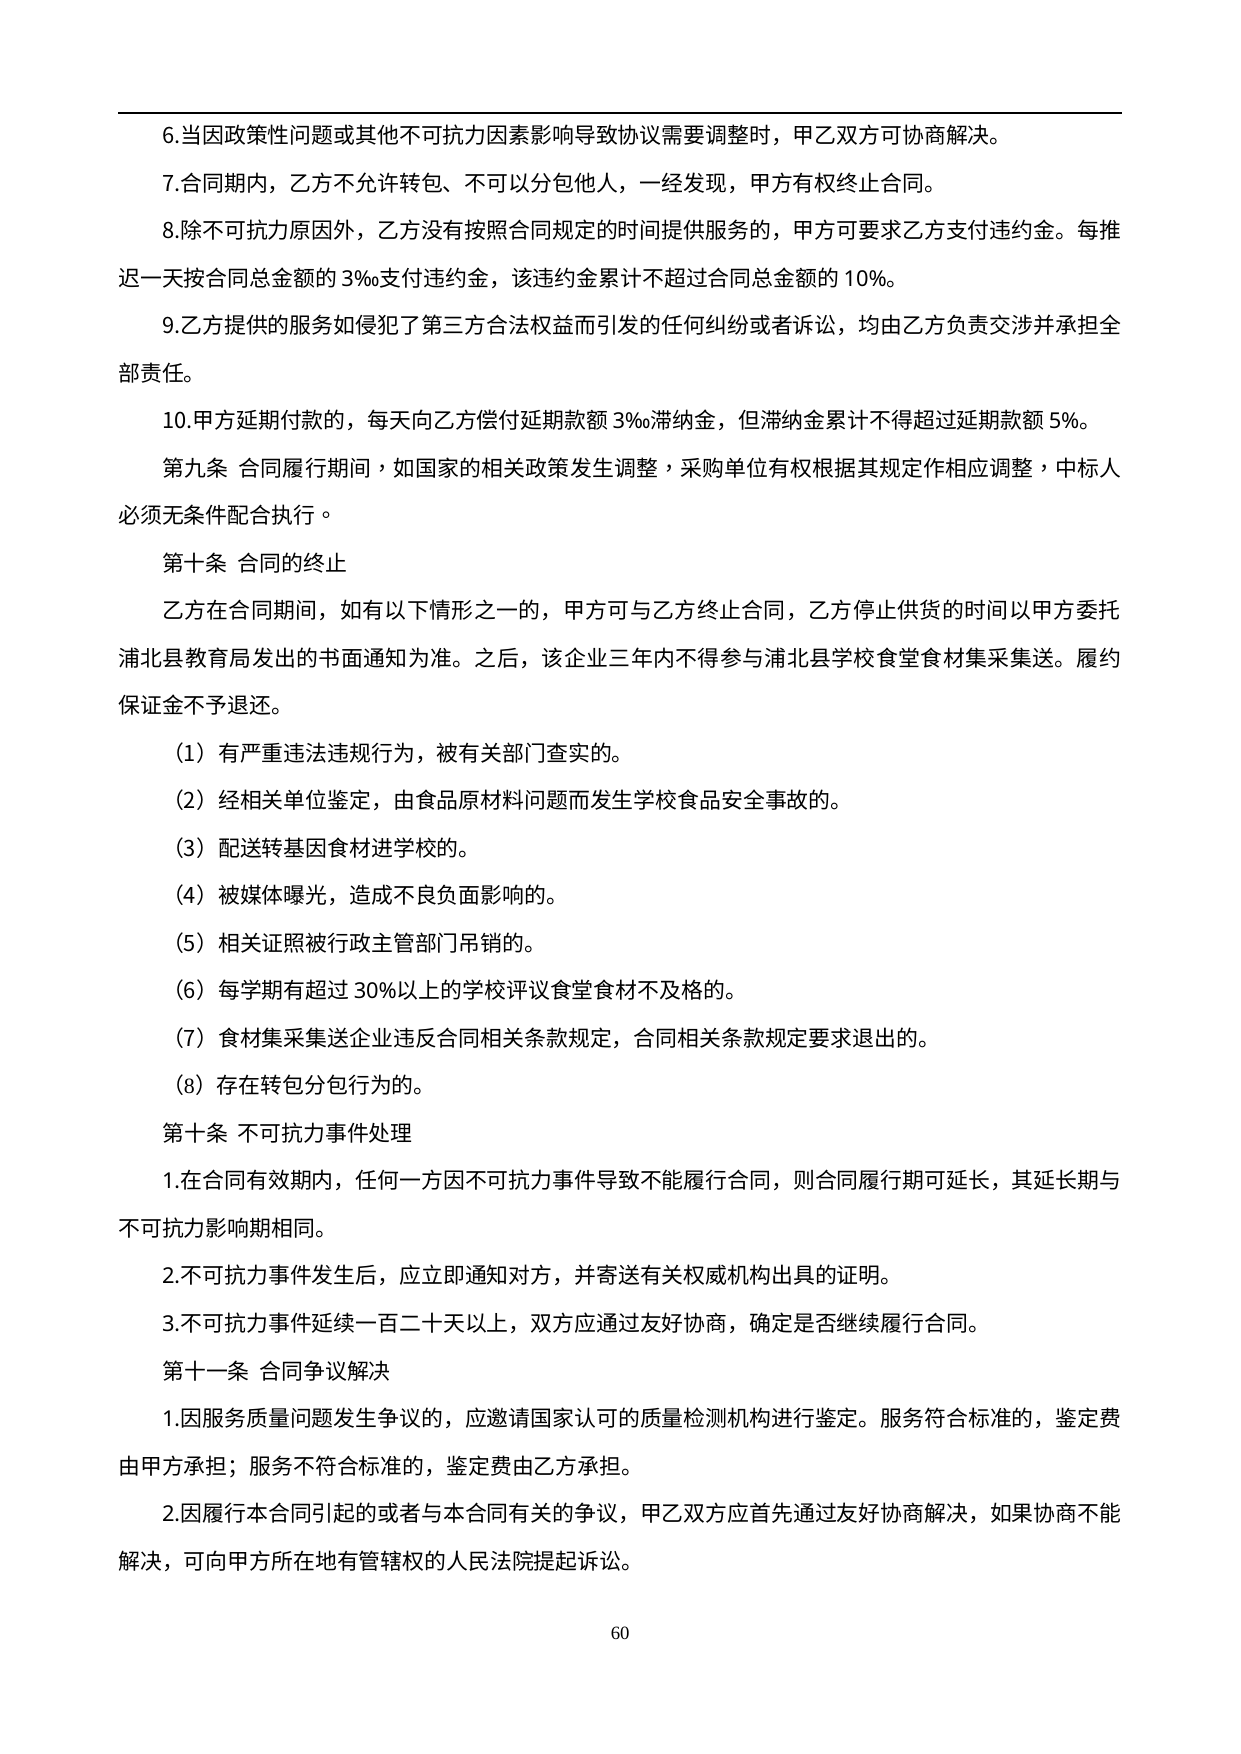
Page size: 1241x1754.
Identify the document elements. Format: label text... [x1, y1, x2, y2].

text 乙方在合同期间，如有以下情形之一的，甲方可与乙方终止合同，乙方停止供货的时间以甲方委托浦北县教育局发出的书面通知为准。之后，该企业三年内不得参与浦北县学校食堂食材集采集送。履约保证金不予退还。 [118, 593, 1122, 720]
text （8）存在转包分包行为的。 [118, 1068, 1122, 1100]
text （5）相关证照被行政主管部门吊销的。 [118, 926, 1122, 957]
text 2.因履行本合同引起的或者与本合同有关的争议，甲乙双方应首先通过友好协商解决，如果协商不能解决，可向甲方所在地有管辖权的人民法院提起诉讼。 [118, 1496, 1122, 1576]
text 7.合同期内，乙方不允许转包、不可以分包他人，一经发现，甲方有权终止合同。 [118, 166, 1122, 197]
text 3.不可抗力事件延续一百二十天以上，双方应通过友好协商，确定是否继续履行合同。 [118, 1306, 1122, 1338]
text 6.当因政策性问题或其他不可抗力因素影响导致协议需要调整时，甲乙双方可协商解决。 [118, 118, 1122, 150]
text 第十条 合同的终止 [118, 546, 1122, 577]
text 9.乙方提供的服务如侵犯了第三方合法权益而引发的任何纠纷或者诉讼，均由乙方负责交涉并承担全部责任。 [118, 308, 1122, 387]
text （6）每学期有超过30%以上的学校评议食堂食材不及格的。 [118, 973, 1122, 1005]
text （4）被媒体曝光，造成不良负面影响的。 [118, 878, 1122, 910]
text 8.除不可抗力原因外，乙方没有按照合同规定的时间提供服务的，甲方可要求乙方支付违约金。每推迟一天按合同总金额的3‰支付违约金，该违约金累计不超过合同总金额的10%。 [118, 213, 1122, 292]
text （3）配送转基因食材进学校的。 [118, 831, 1122, 862]
text 第十条 不可抗力事件处理 [118, 1116, 1122, 1148]
text 第九条 合同履行期间，如国家的相关政策发生调整，采购单位有权根据其规定作相应调整，中标人必须无条件配合执行。 [118, 451, 1122, 530]
text 第十一条 合同争议解决 [118, 1354, 1122, 1385]
text （2）经相关单位鉴定，由食品原材料问题而发生学校食品安全事故的。 [118, 783, 1122, 815]
text （7）食材集采集送企业违反合同相关条款规定，合同相关条款规定要求退出的。 [118, 1021, 1122, 1053]
text （1）有严重违法违规行为，被有关部门查实的。 [118, 736, 1122, 767]
text 1.在合同有效期内，任何一方因不可抗力事件导致不能履行合同，则合同履行期可延长，其延长期与不可抗力影响期相同。 [118, 1163, 1122, 1243]
text 10.甲方延期付款的，每天向乙方偿付延期款额3‰滞纳金，但滞纳金累计不得超过延期款额5%。 [118, 403, 1122, 435]
text 1.因服务质量问题发生争议的，应邀请国家认可的质量检测机构进行鉴定。服务符合标准的，鉴定费由甲方承担；服务不符合标准的，鉴定费由乙方承担。 [118, 1401, 1122, 1481]
text 2.不可抗力事件发生后，应立即通知对方，并寄送有关权威机构出具的证明。 [118, 1258, 1122, 1290]
